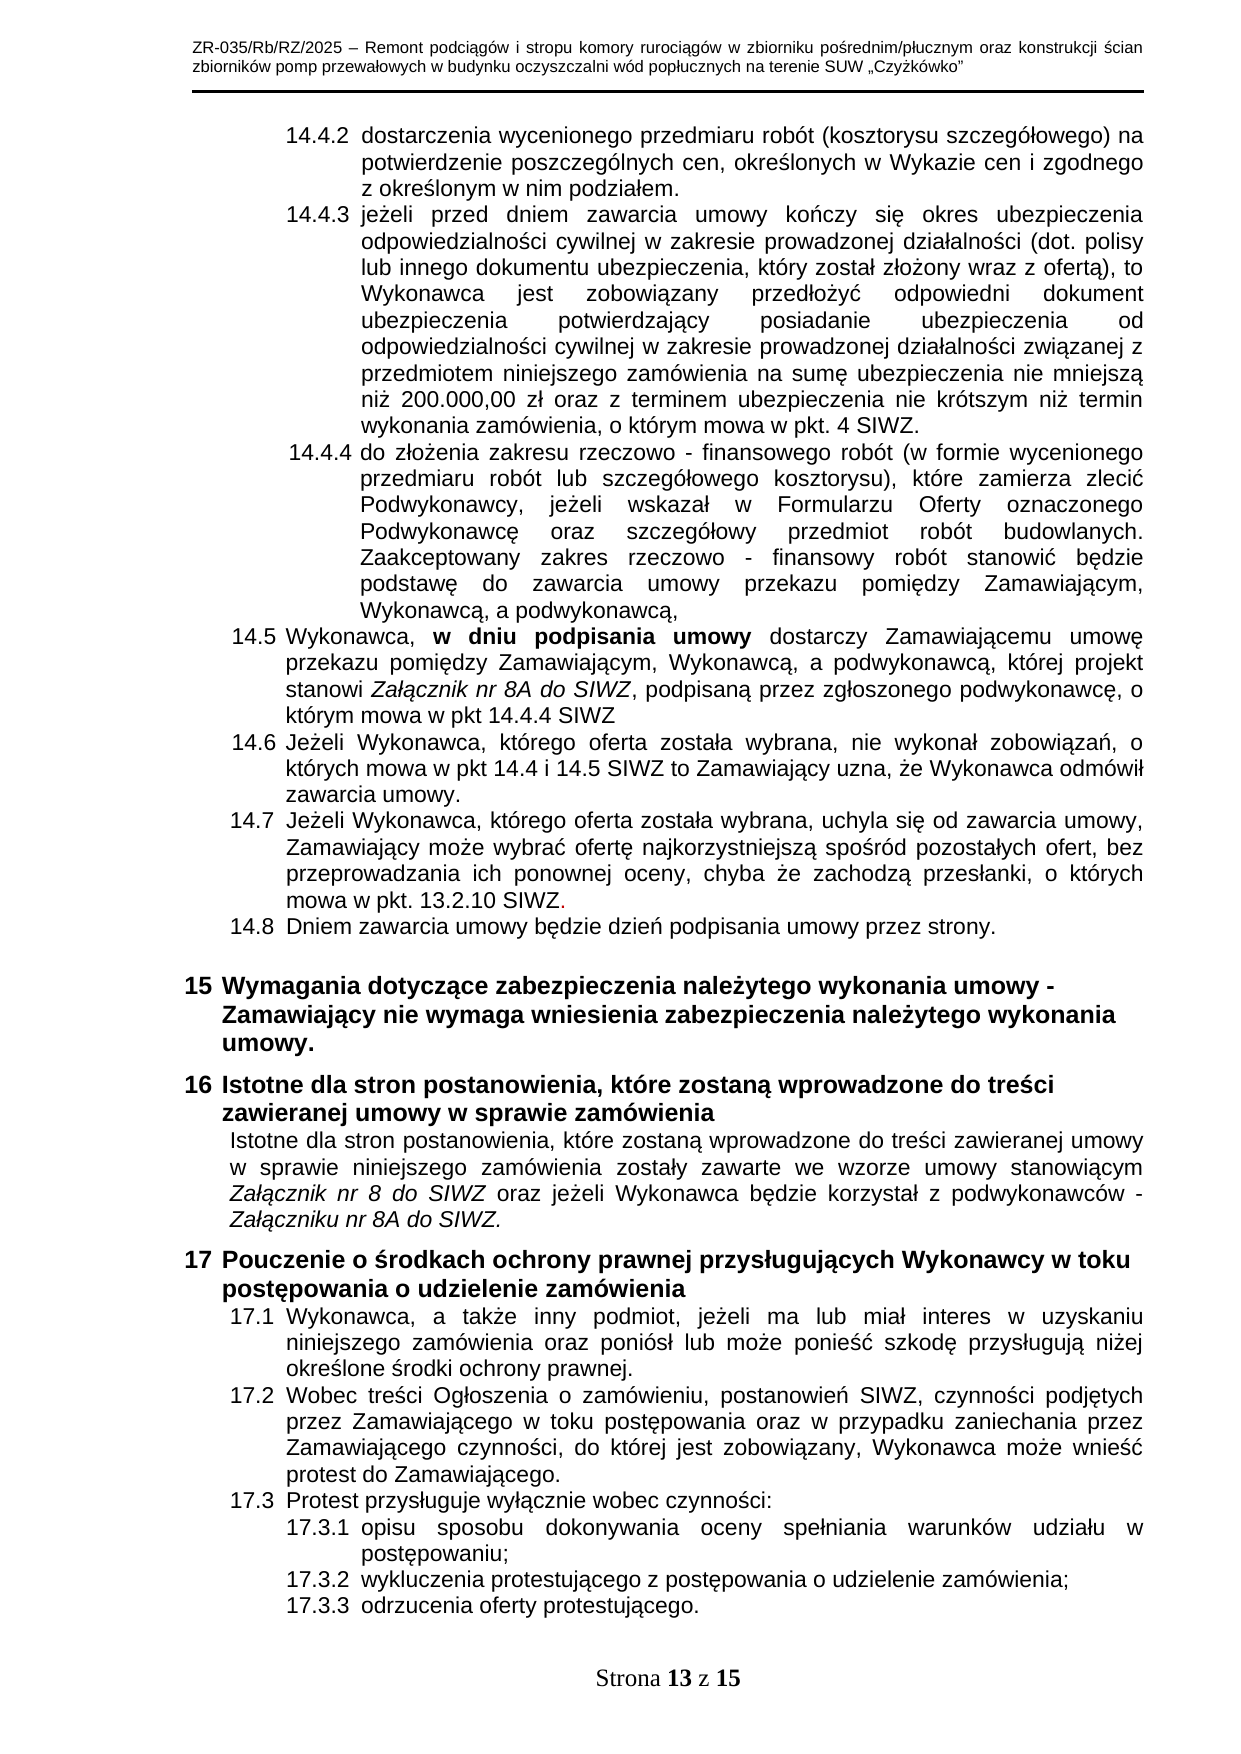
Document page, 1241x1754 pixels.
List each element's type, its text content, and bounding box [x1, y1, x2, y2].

list wykluczenia protestującego z postępowania o udzielenie zamówienia; [286, 1566, 1144, 1592]
subtitle Wymagania dotyczące zabezpieczenia należytego wykonania umowy -Zamawiający nie wymaga wniesienia zabezpieczenia należytego wykonania umowy. [184, 971, 1144, 1057]
list do złożenia zakresu rzeczowo - finansowego robót (w formie wycenionego przedmiaru robót lub szczegółowego kosztorysu), które zamierza zlecić Podwykonawcy, jeżeli wskazał w Formularzu Oferty oznaczonego Podwykonawcę oraz szczegółowy przedmiot robót budowlanych. Zaakceptowany zakres rzeczowo - finansowy robót stanowić będzie podstawę do zawarcia umowy przekazu pomiędzy Zamawiającym, Wykonawcą, a podwykonawcą, [288, 438, 1144, 623]
list opisu sposobu dokonywania oceny spełniania warunków udziału w postępowaniu; [286, 1513, 1144, 1566]
list Protest przysługuje wyłącznie wobec czynności: [229, 1487, 1144, 1513]
text Istotne dla stron postanowienia, które zostaną wprowadzone do treści zawieranej umowy w sprawie niniejszego zamówienia zostały zawarte we wzorze umowy stanowiącym Załącznik nr 8 do SIWZ oraz jeżeli Wykonawca będzie korzystał z podwykonawców - Załączniku nr 8A do SIWZ. [229, 1127, 1144, 1233]
list Dniem zawarcia umowy będzie dzień podpisania umowy przez strony. [229, 913, 1144, 939]
list Jeżeli Wykonawca, którego oferta została wybrana, nie wykonał zobowiązań, o których mowa w pkt 14.4 i 14.5 SIWZ to Zamawiający uzna, że Wykonawca odmówił zawarcia umowy. [231, 728, 1144, 807]
list Wobec treści Ogłoszenia o zamówieniu, postanowień SIWZ, czynności podjętych przez Zamawiającego w toku postępowania oraz w przypadku zaniechania przez Zamawiającego czynności, do której jest zobowiązany, Wykonawca może wnieść protest do Zamawiającego. [229, 1382, 1144, 1487]
list Wykonawca, a także inny podmiot, jeżeli ma lub miał interes w uzyskaniu niniejszego zamówienia oraz poniósł lub może ponieść szkodę przysługują niżej określone środki ochrony prawnej. [229, 1303, 1144, 1382]
list Wykonawca, w dniu podpisania umowy dostarczy Zamawiającemu umowę przekazu pomiędzy Zamawiającym, Wykonawcą, a podwykonawcą, której projekt stanowi Załącznik nr 8A do SIWZ, podpisaną przez zgłoszonego podwykonawcę, o którym mowa w pkt 14.4.4 SIWZ [231, 623, 1144, 728]
list dostarczenia wycenionego przedmiaru robót (kosztorysu szczegółowego) na potwierdzenie poszczególnych cen, określonych w Wykazie cen i zgodnego z określonym w nim podziałem. [285, 122, 1144, 201]
subtitle Pouczenie o środkach ochrony prawnej przysługujących Wykonawcy w toku postępowania o udzielenie zamówienia [184, 1245, 1144, 1303]
subtitle Istotne dla stron postanowienia, które zostaną wprowadzone do treści zawieranej umowy w sprawie zamówienia [184, 1070, 1144, 1127]
list odrzucenia oferty protestującego. [286, 1592, 1144, 1619]
list Jeżeli Wykonawca, którego oferta została wybrana, uchyla się od zawarcia umowy, Zamawiający może wybrać ofertę najkorzystniejszą spośród pozostałych ofert, bez przeprowadzania ich ponownej oceny, chyba że zachodzą przesłanki, o których mowa w pkt. 13.2.10 SIWZ. [229, 807, 1144, 913]
list jeżeli przed dniem zawarcia umowy kończy się okres ubezpieczenia odpowiedzialności cywilnej w zakresie prowadzonej działalności (dot. polisy lub innego dokumentu ubezpieczenia, który został złożony wraz z ofertą), to Wykonawca jest zobowiązany przedłożyć odpowiedni dokument ubezpieczenia potwierdzający posiadanie ubezpieczenia od odpowiedzialności cywilnej w zakresie prowadzonej działalności związanej z przedmiotem niniejszego zamówienia na sumę ubezpieczenia nie mniejszą niż 200.000,00 zł oraz z terminem ubezpieczenia nie krótszym niż termin wykonania zamówienia, o którym mowa w pkt. 4 SIWZ. [286, 201, 1144, 438]
